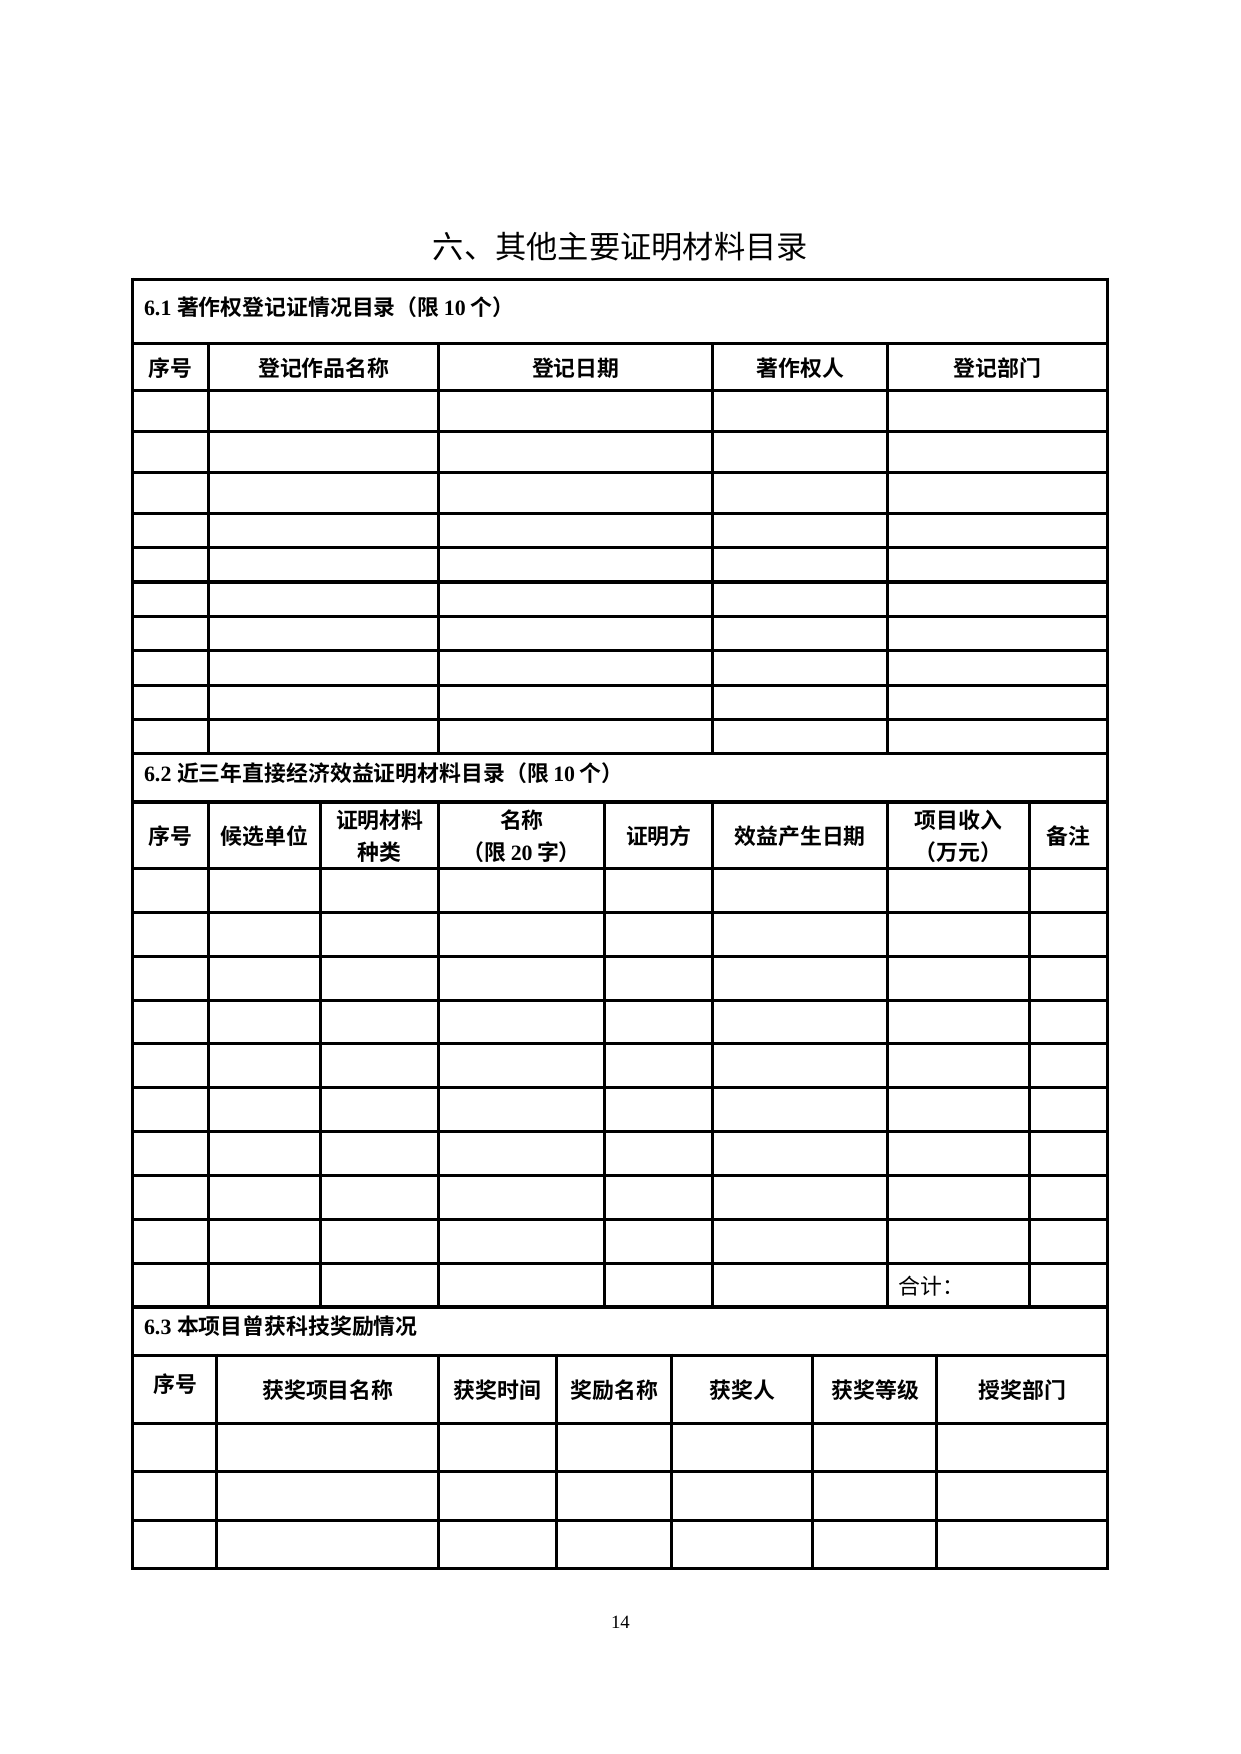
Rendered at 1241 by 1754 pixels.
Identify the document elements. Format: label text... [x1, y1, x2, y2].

table_cell 序号 [134, 345, 207, 388]
table_cell [558, 1473, 670, 1519]
table_cell [210, 515, 437, 546]
table_cell [714, 1133, 886, 1174]
table_cell [440, 958, 603, 998]
table_cell 著作权人 [714, 345, 886, 388]
table_cell [1031, 870, 1106, 911]
table_cell [210, 914, 319, 954]
table_cell [210, 652, 437, 683]
table_cell 序号 [134, 804, 207, 867]
table_cell [889, 870, 1028, 911]
table_cell 授奖部门 [938, 1357, 1106, 1422]
table_cell 效益产生日期 [714, 804, 886, 867]
table_cell [606, 1133, 711, 1174]
table_cell [322, 1133, 437, 1174]
table_cell [210, 958, 319, 998]
table_cell [440, 1522, 555, 1567]
table_cell [440, 515, 711, 546]
table_cell [1031, 958, 1106, 998]
table_cell [210, 1177, 319, 1218]
table_cell [606, 1045, 711, 1086]
table_cell [714, 433, 886, 471]
table_cell [322, 1265, 437, 1305]
table_cell 候选单位 [210, 804, 319, 867]
table_cell [210, 721, 437, 752]
table_cell [134, 515, 207, 546]
table_cell [440, 1045, 603, 1086]
table_cell [134, 1133, 207, 1174]
table_cell 获奖人 [673, 1357, 811, 1422]
table_cell [218, 1473, 437, 1519]
table_cell [134, 1177, 207, 1218]
table_cell 证明方 [606, 804, 711, 867]
table_cell [440, 549, 711, 580]
table_cell [714, 652, 886, 683]
table_cell 获奖项目名称 [218, 1357, 437, 1422]
table_cell [889, 515, 1106, 546]
table_cell [889, 584, 1106, 615]
table_cell [134, 1045, 207, 1086]
table_cell 获奖等级 [814, 1357, 935, 1422]
table_cell 获奖时间 [440, 1357, 555, 1422]
table_cell [440, 1089, 603, 1130]
table_cell [889, 721, 1106, 752]
table_cell [134, 1522, 215, 1567]
table_cell [1031, 1045, 1106, 1086]
table_cell [606, 1002, 711, 1042]
table_cell [440, 474, 711, 512]
table_cell [714, 618, 886, 649]
table_cell [1031, 1089, 1106, 1130]
table_cell [440, 1425, 555, 1470]
table_cell [1031, 914, 1106, 954]
table_cell [440, 721, 711, 752]
table_cell [714, 1045, 886, 1086]
table_cell [889, 1221, 1028, 1262]
table_cell [210, 433, 437, 471]
table_cell [714, 392, 886, 429]
table_cell [322, 1002, 437, 1042]
table_cell [714, 721, 886, 752]
table_cell [673, 1473, 811, 1519]
table_cell [322, 870, 437, 911]
table_cell [714, 515, 886, 546]
table_cell [134, 652, 207, 683]
table_cell [210, 1045, 319, 1086]
table_cell [210, 549, 437, 580]
table_cell [938, 1425, 1106, 1470]
table_cell [134, 392, 207, 429]
table_cell [134, 433, 207, 471]
table_cell [889, 549, 1106, 580]
table_cell 登记日期 [440, 345, 711, 388]
table_cell [814, 1425, 935, 1470]
table_cell [134, 618, 207, 649]
table_cell [938, 1522, 1106, 1567]
table_cell [440, 1133, 603, 1174]
table_cell [210, 1221, 319, 1262]
table_cell [714, 870, 886, 911]
table_cell [814, 1522, 935, 1567]
table_cell [889, 1089, 1028, 1130]
table_cell [714, 1177, 886, 1218]
table_cell 序号 [134, 1357, 215, 1422]
table_cell [1031, 1265, 1106, 1305]
table_cell [440, 1265, 603, 1305]
table_cell [714, 958, 886, 998]
table_cell [134, 474, 207, 512]
table_cell [134, 958, 207, 998]
table_cell [134, 584, 207, 615]
table_cell [606, 1221, 711, 1262]
table_cell [134, 1221, 207, 1262]
table_cell 登记作品名称 [210, 345, 437, 388]
table_cell 备注 [1031, 804, 1106, 867]
table_cell [210, 618, 437, 649]
table_cell [606, 914, 711, 954]
table_cell [606, 870, 711, 911]
table_cell [606, 1177, 711, 1218]
table_cell [714, 1221, 886, 1262]
table_header 6.1 著作权登记证情况目录（限10个） [134, 281, 1106, 342]
table_cell [814, 1473, 935, 1519]
table_cell [440, 1177, 603, 1218]
table_cell [210, 1133, 319, 1174]
table_cell [210, 1089, 319, 1130]
table_cell [134, 870, 207, 911]
table_cell [440, 1002, 603, 1042]
table_cell [322, 1045, 437, 1086]
table_cell [440, 584, 711, 615]
table_cell 证明材料种类 [322, 804, 437, 867]
table_cell [134, 687, 207, 718]
table_cell [714, 914, 886, 954]
table_cell [440, 1473, 555, 1519]
table_cell [889, 433, 1106, 471]
table_cell [1031, 1002, 1106, 1042]
table_cell [606, 958, 711, 998]
table_cell [673, 1425, 811, 1470]
table_cell [889, 1177, 1028, 1218]
table_cell [938, 1473, 1106, 1519]
table_cell [889, 652, 1106, 683]
table_cell [134, 1473, 215, 1519]
table_cell [210, 584, 437, 615]
table_cell [322, 1221, 437, 1262]
table_cell [210, 474, 437, 512]
table_cell [714, 1089, 886, 1130]
table_cell [714, 474, 886, 512]
table_cell [210, 1002, 319, 1042]
table_cell [322, 958, 437, 998]
table_cell [889, 1045, 1028, 1086]
table_cell 合计： [889, 1265, 1028, 1305]
table_cell [440, 870, 603, 911]
table_cell [889, 1133, 1028, 1174]
table_cell [714, 549, 886, 580]
table_cell [889, 392, 1106, 429]
table_cell [440, 618, 711, 649]
text 六、其他主要证明材料目录 [148, 213, 1092, 278]
table_cell [218, 1522, 437, 1567]
table_cell [440, 652, 711, 683]
table_cell [889, 687, 1106, 718]
table_cell [134, 1089, 207, 1130]
table_cell [440, 1221, 603, 1262]
table_cell [440, 687, 711, 718]
table_cell [322, 914, 437, 954]
table_cell 奖励名称 [558, 1357, 670, 1422]
table_cell [714, 584, 886, 615]
table_cell [606, 1089, 711, 1130]
table_cell 名称 （限20字） [440, 804, 603, 867]
table_cell [1031, 1221, 1106, 1262]
table_cell [134, 1002, 207, 1042]
table_cell [134, 1265, 207, 1305]
table_cell [210, 870, 319, 911]
table_cell [322, 1089, 437, 1130]
table_cell [210, 687, 437, 718]
table_cell [210, 392, 437, 429]
table_cell [889, 474, 1106, 512]
table_cell [218, 1425, 437, 1470]
table_cell [558, 1522, 670, 1567]
table_cell [440, 433, 711, 471]
table_cell [322, 1177, 437, 1218]
table_cell [134, 721, 207, 752]
table_cell 6.2 近三年直接经济效益证明材料目录（限10个） [134, 755, 1106, 800]
table_cell [1031, 1177, 1106, 1218]
table_cell [889, 914, 1028, 954]
table_cell [440, 914, 603, 954]
table_cell 6.3 本项目曾获科技奖励情况 [134, 1309, 1106, 1353]
table_cell [714, 687, 886, 718]
table_cell [714, 1265, 886, 1305]
table_cell [606, 1265, 711, 1305]
table_cell [673, 1522, 811, 1567]
table_cell [714, 1002, 886, 1042]
table_cell [889, 1002, 1028, 1042]
table_cell 项目收入（万元） [889, 804, 1028, 867]
table_cell [134, 1425, 215, 1470]
table_cell [558, 1425, 670, 1470]
table_cell [134, 914, 207, 954]
table_cell 登记部门 [889, 345, 1106, 388]
table_cell [889, 958, 1028, 998]
table_cell [889, 618, 1106, 649]
table_cell [210, 1265, 319, 1305]
table_cell [1031, 1133, 1106, 1174]
table_cell [440, 392, 711, 429]
table_cell [134, 549, 207, 580]
